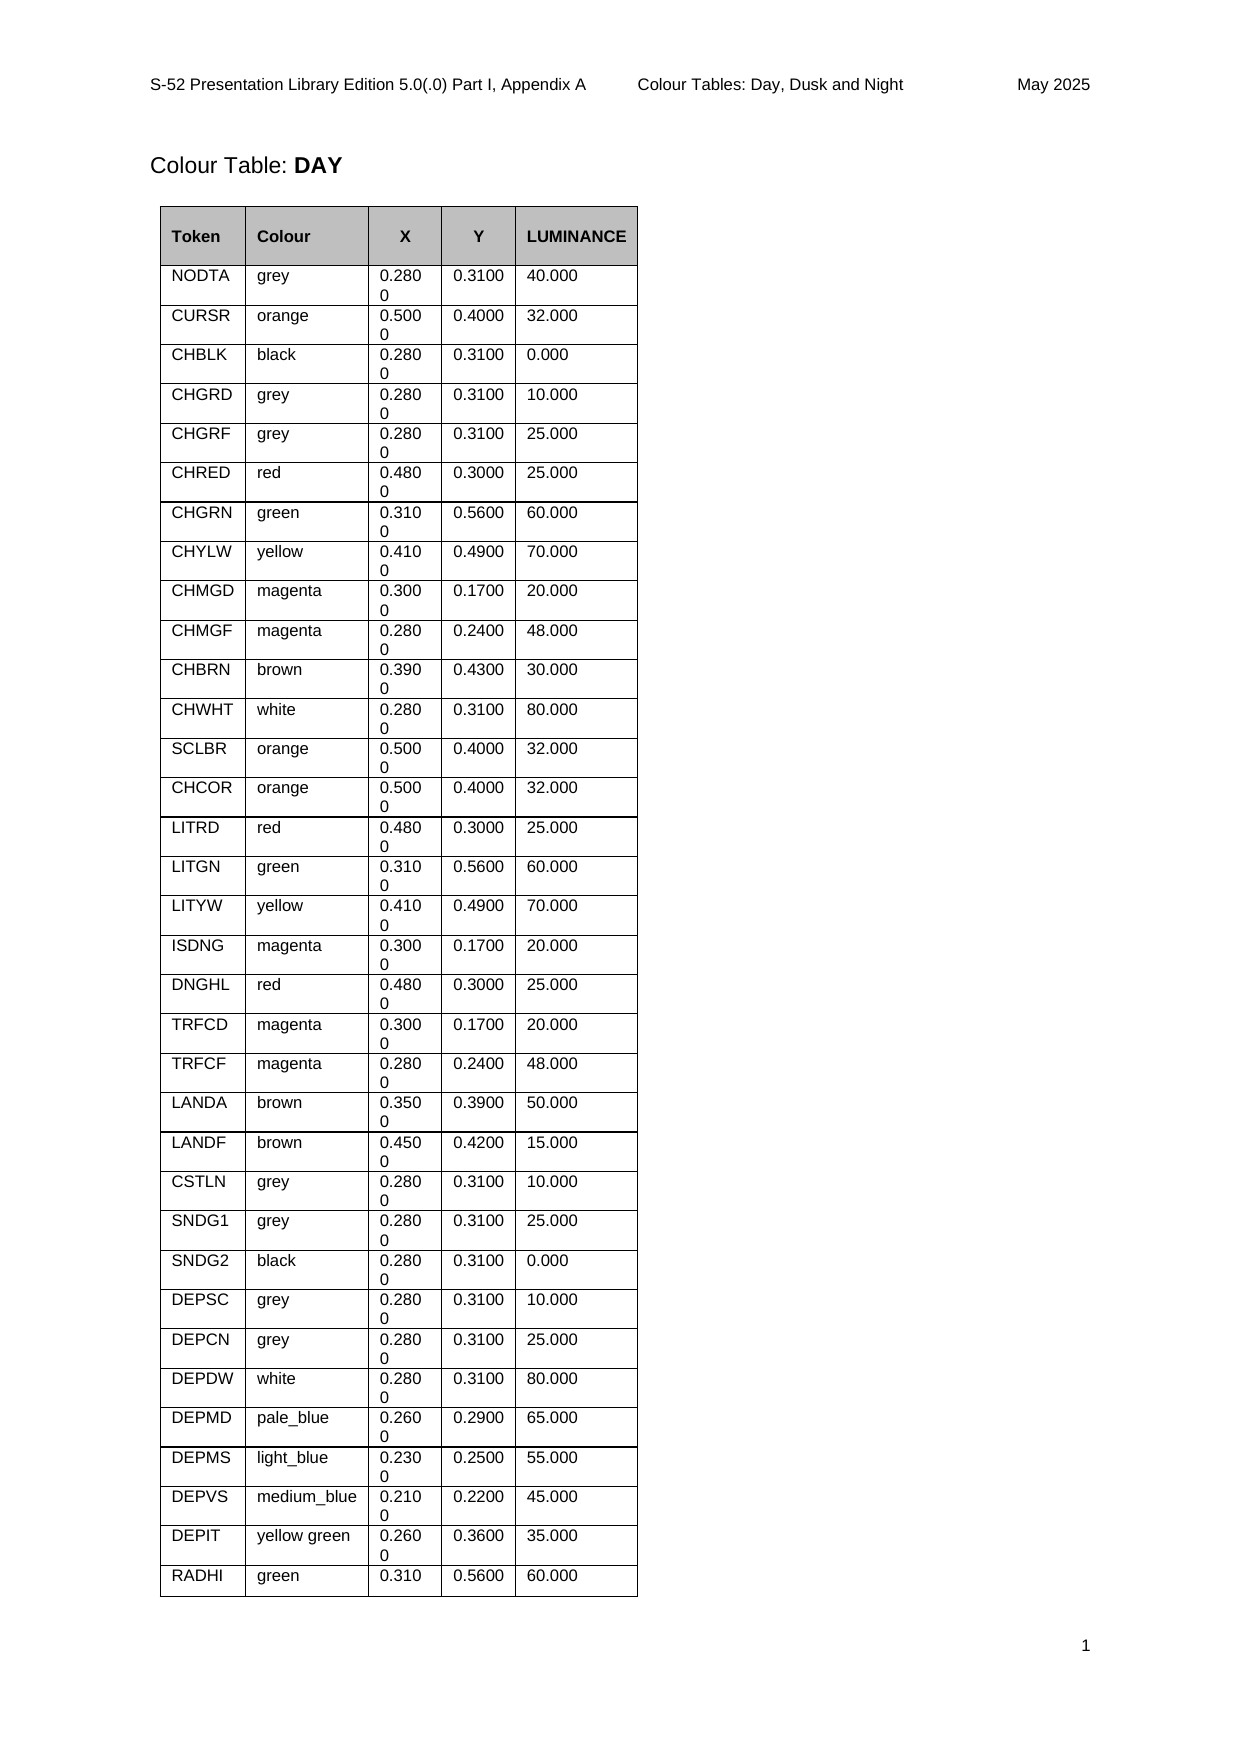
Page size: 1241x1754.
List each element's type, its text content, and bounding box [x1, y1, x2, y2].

table_cell magenta [246, 1014, 368, 1053]
table_cell NODTA [161, 266, 245, 304]
table_cell 0.5000 [369, 306, 441, 344]
table_cell 0.3000 [442, 975, 515, 1013]
table_cell 25.000 [516, 1329, 637, 1368]
table_cell 0.3100 [442, 1211, 515, 1249]
table_cell LITGN [161, 857, 245, 895]
table_cell black [246, 345, 368, 383]
table_cell 10.000 [516, 1290, 637, 1328]
table_cell brown [246, 1093, 368, 1131]
table_cell 0.2800 [369, 1329, 441, 1368]
table_cell 0.2800 [369, 384, 441, 423]
table_cell grey [246, 424, 368, 462]
table_cell 0.5600 [442, 857, 515, 895]
table_cell 0.4000 [442, 739, 515, 777]
table_cell 0.3100 [442, 699, 515, 738]
table_cell 0.3100 [442, 1369, 515, 1407]
table_cell 0.2500 [442, 1448, 515, 1486]
table_cell DEPCN [161, 1329, 245, 1368]
table_cell 35.000 [516, 1526, 637, 1564]
table_cell red [246, 975, 368, 1013]
table_cell 32.000 [516, 778, 637, 816]
table_cell 0.5000 [369, 739, 441, 777]
table_cell 25.000 [516, 975, 637, 1013]
table_cell grey [246, 266, 368, 304]
table_cell 0.3100 [369, 1566, 441, 1596]
table_cell 25.000 [516, 818, 637, 856]
table_cell 0.2800 [369, 1054, 441, 1092]
table_cell 25.000 [516, 463, 637, 501]
table_cell 0.3000 [369, 581, 441, 619]
table_cell 45.000 [516, 1487, 637, 1525]
table_cell 60.000 [516, 857, 637, 895]
table_cell 80.000 [516, 1369, 637, 1407]
table_cell CHCOR [161, 778, 245, 816]
table_cell 20.000 [516, 581, 637, 619]
table_cell 0.4300 [442, 660, 515, 698]
table_cell 0.5600 [442, 503, 515, 541]
table_cell TRFCF [161, 1054, 245, 1092]
table_cell green [246, 857, 368, 895]
table_cell orange [246, 778, 368, 816]
table_cell 0.4800 [369, 463, 441, 501]
table_cell 70.000 [516, 542, 637, 580]
table_cell magenta [246, 1054, 368, 1092]
table_cell 0.2800 [369, 1369, 441, 1407]
table_header Y [442, 207, 515, 265]
table_cell 0.2600 [369, 1526, 441, 1564]
table_cell 0.1700 [442, 1014, 515, 1053]
table_cell 0.5600 [442, 1566, 515, 1596]
table_cell CHGRD [161, 384, 245, 423]
table_cell 0.3100 [442, 1329, 515, 1368]
table_cell TRFCD [161, 1014, 245, 1053]
table_cell 0.3000 [369, 936, 441, 974]
table_cell 50.000 [516, 1093, 637, 1131]
table_cell magenta [246, 936, 368, 974]
table_cell CHMGD [161, 581, 245, 619]
table_cell DNGHL [161, 975, 245, 1013]
table_cell LITRD [161, 818, 245, 856]
table_cell 0.2100 [369, 1487, 441, 1525]
table_cell grey [246, 1172, 368, 1210]
table_cell 0.2800 [369, 424, 441, 462]
table_cell 65.000 [516, 1408, 637, 1446]
table_cell 0.000 [516, 345, 637, 383]
table_cell 0.3000 [369, 1014, 441, 1053]
table_cell SCLBR [161, 739, 245, 777]
table_cell DEPDW [161, 1369, 245, 1407]
table_cell 0.4900 [442, 542, 515, 580]
table_cell 0.5000 [369, 778, 441, 816]
table_cell 0.3000 [442, 463, 515, 501]
table_cell grey [246, 384, 368, 423]
table_header Colour [246, 207, 368, 265]
table_cell yellow green [246, 1526, 368, 1564]
table_cell LITYW [161, 896, 245, 934]
table_cell CHRED [161, 463, 245, 501]
table_cell CHBRN [161, 660, 245, 698]
table_cell 0.4000 [442, 778, 515, 816]
table_cell 0.2300 [369, 1448, 441, 1486]
table_cell 60.000 [516, 503, 637, 541]
table_cell 0.3500 [369, 1093, 441, 1131]
table_cell red [246, 463, 368, 501]
table_cell 0.3000 [442, 818, 515, 856]
table_cell 0.4100 [369, 896, 441, 934]
table_cell 0.3100 [369, 857, 441, 895]
table_cell 0.3100 [442, 345, 515, 383]
table_cell 0.2600 [369, 1408, 441, 1446]
table_cell light_blue [246, 1448, 368, 1486]
table_cell SNDG2 [161, 1251, 245, 1289]
table_cell 0.2800 [369, 699, 441, 738]
table_cell 0.3100 [369, 503, 441, 541]
table_cell magenta [246, 581, 368, 619]
table_cell 0.3100 [442, 266, 515, 304]
table_cell 0.3100 [442, 1172, 515, 1210]
table_cell 32.000 [516, 306, 637, 344]
table_cell 0.2900 [442, 1408, 515, 1446]
table_cell 0.4000 [442, 306, 515, 344]
table_cell 0.2800 [369, 1172, 441, 1210]
table_cell yellow [246, 542, 368, 580]
table_cell CHMGF [161, 621, 245, 659]
table_cell 25.000 [516, 1211, 637, 1249]
table_cell 80.000 [516, 699, 637, 738]
table_cell ISDNG [161, 936, 245, 974]
table_cell 48.000 [516, 621, 637, 659]
table_cell grey [246, 1329, 368, 1368]
table_cell black [246, 1251, 368, 1289]
table_cell CHBLK [161, 345, 245, 383]
table_cell grey [246, 1290, 368, 1328]
table_cell 0.3900 [442, 1093, 515, 1131]
table_cell 15.000 [516, 1133, 637, 1171]
table_cell grey [246, 1211, 368, 1249]
table_cell 0.4200 [442, 1133, 515, 1171]
table_cell 0.2400 [442, 1054, 515, 1092]
table_cell 25.000 [516, 424, 637, 462]
table_cell green [246, 503, 368, 541]
table_cell pale_blue [246, 1408, 368, 1446]
table_cell 0.3100 [442, 424, 515, 462]
table_cell 40.000 [516, 266, 637, 304]
table_cell 0.4800 [369, 975, 441, 1013]
table_cell 0.2800 [369, 1251, 441, 1289]
table_cell 0.4500 [369, 1133, 441, 1171]
table_cell 0.3100 [442, 384, 515, 423]
table_cell 0.2200 [442, 1487, 515, 1525]
table_cell 30.000 [516, 660, 637, 698]
table_cell 0.4100 [369, 542, 441, 580]
table_cell 0.1700 [442, 581, 515, 619]
table_cell white [246, 699, 368, 738]
table_cell DEPVS [161, 1487, 245, 1525]
table_cell 0.1700 [442, 936, 515, 974]
table_cell red [246, 818, 368, 856]
table_cell 60.000 [516, 1566, 637, 1596]
table_cell CSTLN [161, 1172, 245, 1210]
table_cell 0.3100 [442, 1290, 515, 1328]
table_cell 55.000 [516, 1448, 637, 1486]
table_cell 10.000 [516, 384, 637, 423]
table_cell medium_blue [246, 1487, 368, 1525]
table_cell LANDF [161, 1133, 245, 1171]
table_cell CHYLW [161, 542, 245, 580]
table_cell CHWHT [161, 699, 245, 738]
table_cell green [246, 1566, 368, 1596]
table_cell 0.4900 [442, 896, 515, 934]
table_cell brown [246, 660, 368, 698]
table_cell CURSR [161, 306, 245, 344]
table_cell magenta [246, 621, 368, 659]
table_cell DEPSC [161, 1290, 245, 1328]
table_header LUMINANCE [516, 207, 637, 265]
table_header X [369, 207, 441, 265]
table_cell 0.2800 [369, 1290, 441, 1328]
table_cell 0.4800 [369, 818, 441, 856]
table_cell 0.3900 [369, 660, 441, 698]
table_cell 0.3100 [442, 1251, 515, 1289]
table_cell 70.000 [516, 896, 637, 934]
table_cell 0.3600 [442, 1526, 515, 1564]
text Colour Table: DAY [150, 152, 1090, 178]
table_cell DEPMD [161, 1408, 245, 1446]
table_cell brown [246, 1133, 368, 1171]
table_cell 0.2800 [369, 345, 441, 383]
table_cell 0.2400 [442, 621, 515, 659]
table_cell 32.000 [516, 739, 637, 777]
table_cell 0.2800 [369, 1211, 441, 1249]
table_cell LANDA [161, 1093, 245, 1131]
table_cell SNDG1 [161, 1211, 245, 1249]
table_cell RADHI [161, 1566, 245, 1596]
table_cell 10.000 [516, 1172, 637, 1210]
table_cell 48.000 [516, 1054, 637, 1092]
table_cell yellow [246, 896, 368, 934]
table_cell 0.000 [516, 1251, 637, 1289]
table_cell CHGRF [161, 424, 245, 462]
table_cell 0.2800 [369, 266, 441, 304]
table_cell 0.2800 [369, 621, 441, 659]
table_cell white [246, 1369, 368, 1407]
table_cell orange [246, 306, 368, 344]
table_cell CHGRN [161, 503, 245, 541]
table_cell 20.000 [516, 936, 637, 974]
table_cell 20.000 [516, 1014, 637, 1053]
table_header Token [161, 207, 245, 265]
table_cell DEPMS [161, 1448, 245, 1486]
table_cell orange [246, 739, 368, 777]
table_cell DEPIT [161, 1526, 245, 1564]
